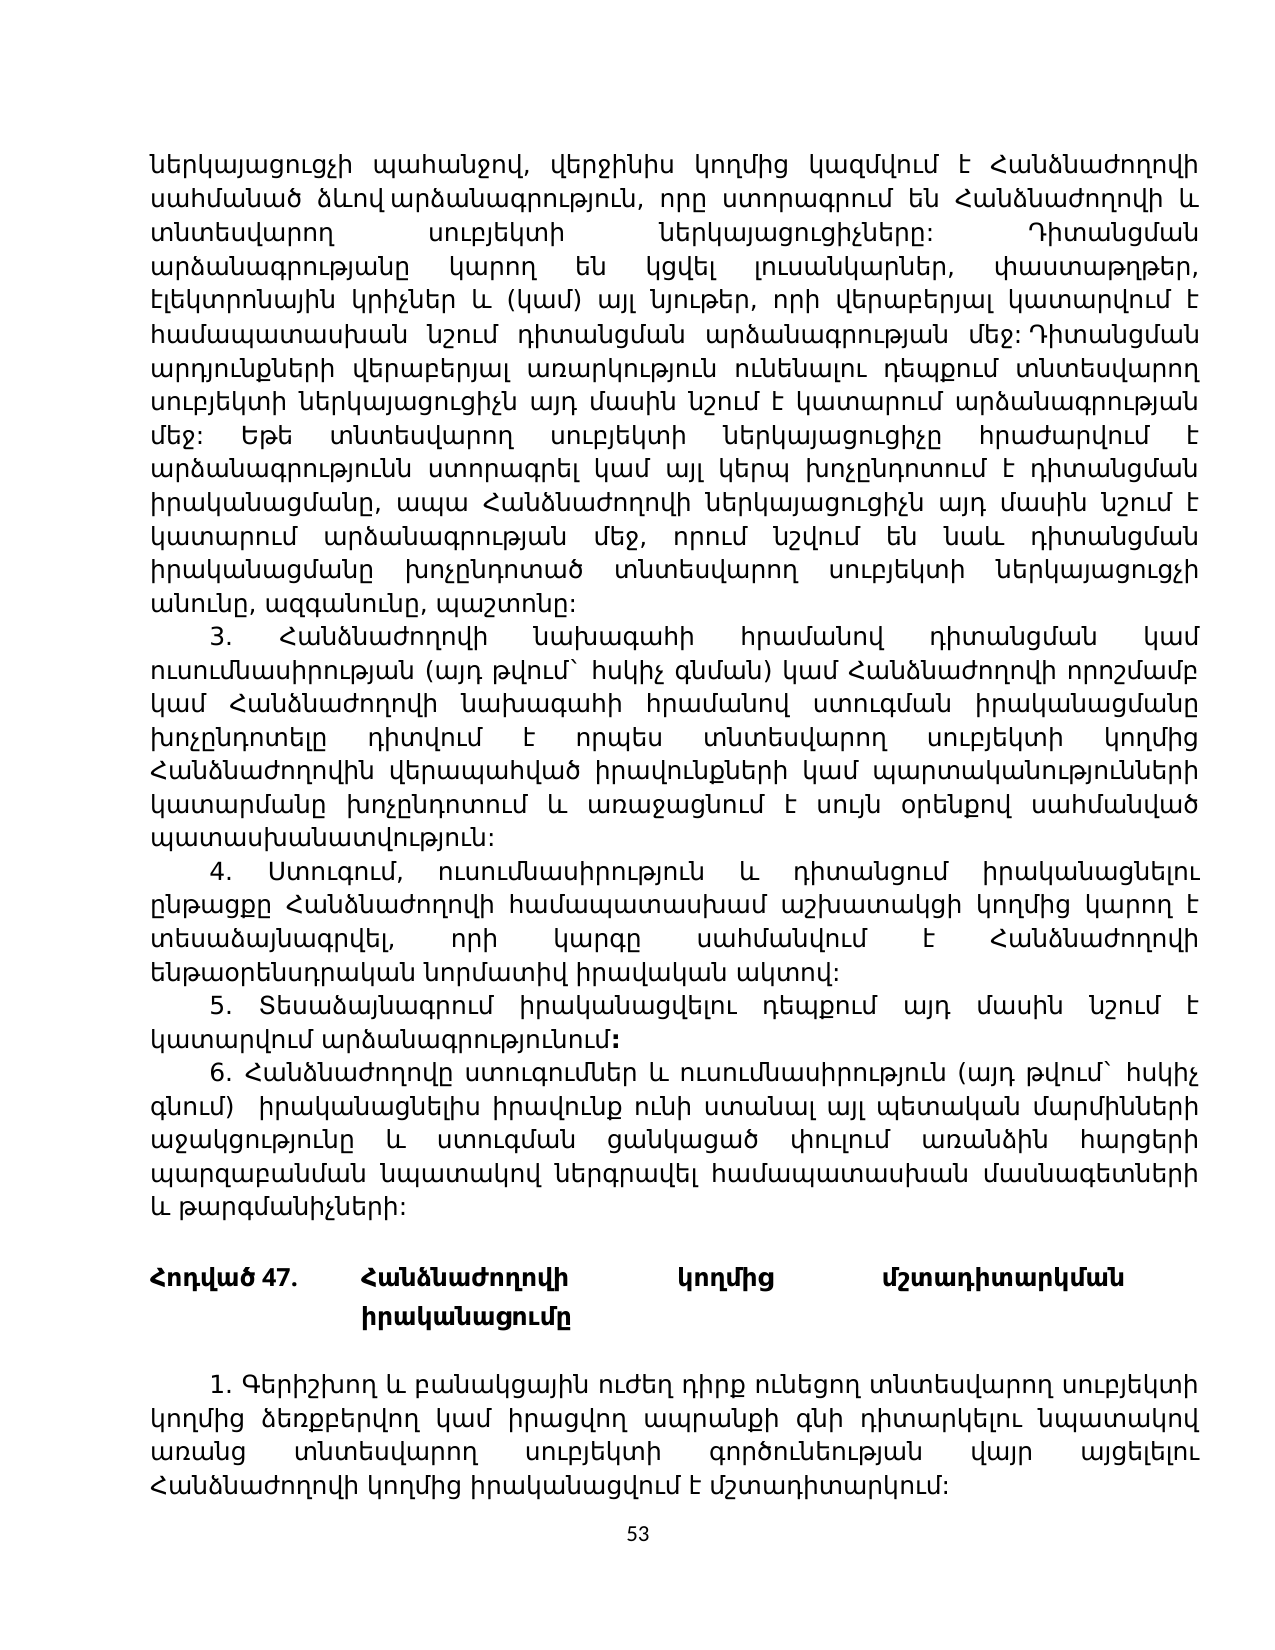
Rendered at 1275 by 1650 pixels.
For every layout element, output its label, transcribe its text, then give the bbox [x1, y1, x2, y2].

text 1. Գերիշխող և բանակցային ուժեղ դիրք ունեցող տնտեսվարող սուբյեկտի կողմից ձեռքբերվող կամ իրացվող ապրանքի գնի դիտարկելու նպատակով առանց տնտեսվարող սուբյեկտի գործունեության վայր այցելելու Հանձնաժողովի կողմից իրականացվում է մշտադիտարկում: [150, 1370, 1200, 1500]
text 3. Հանձնաժողովի նախագահի հրամանով դիտանցման կամ ուսումնասիրության (այդ թվում` հսկիչ գնման) կամ Հանձնաժողովի որոշմամբ կամ Հանձնաժողովի նախագահի հրամանով ստուգման իրականացմանը խոչընդոտելը դիտվում է որպես տնտեսվարող սուբյեկտի կողմից Հանձնաժողովին վերապահված իրավունքների կամ պարտականությունների կատարմանը խոչընդոտում և առաջացնում է սույն օրենքով սահմանված պատասխանատվություն: [150, 622, 1200, 853]
text 6. Հանձնաժողովը ստուգումներ և ուսումնասիրություն (այդ թվում` հսկիչ գնում) իրականացնելիս իրավունք ունի ստանալ այլ պետական մարմինների աջակցությունը և ստուգման ցանկացած փուլում առանձին հարցերի պարզաբանման նպատակով ներգրավել համապատասխան մասնագետների և թարգմանիչների: [150, 1058, 1200, 1222]
table_header Հոդված 47. [150, 1260, 361, 1337]
table_header Հանձնաժողովի կողմից մշտադիտարկման իրականացումը [361, 1260, 1125, 1337]
text 5. Տեսաձայնագրում իրականացվելու դեպքում այդ մասին նշում է կատարվում արձանագրությունում: [150, 991, 1200, 1054]
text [150, 150, 1200, 618]
text 4. Ստուգում, ուսումնասիրություն և դիտանցում իրականացնելու ընթացքը Հանձնաժողովի համապատասխամ աշխատակցի կողմից կարող է տեսաձայնագրվել, որի կարգը սահմանվում է Հանձնաժողովի ենթաօրենսդրական նորմատիվ իրավական ակտով: [150, 857, 1200, 987]
